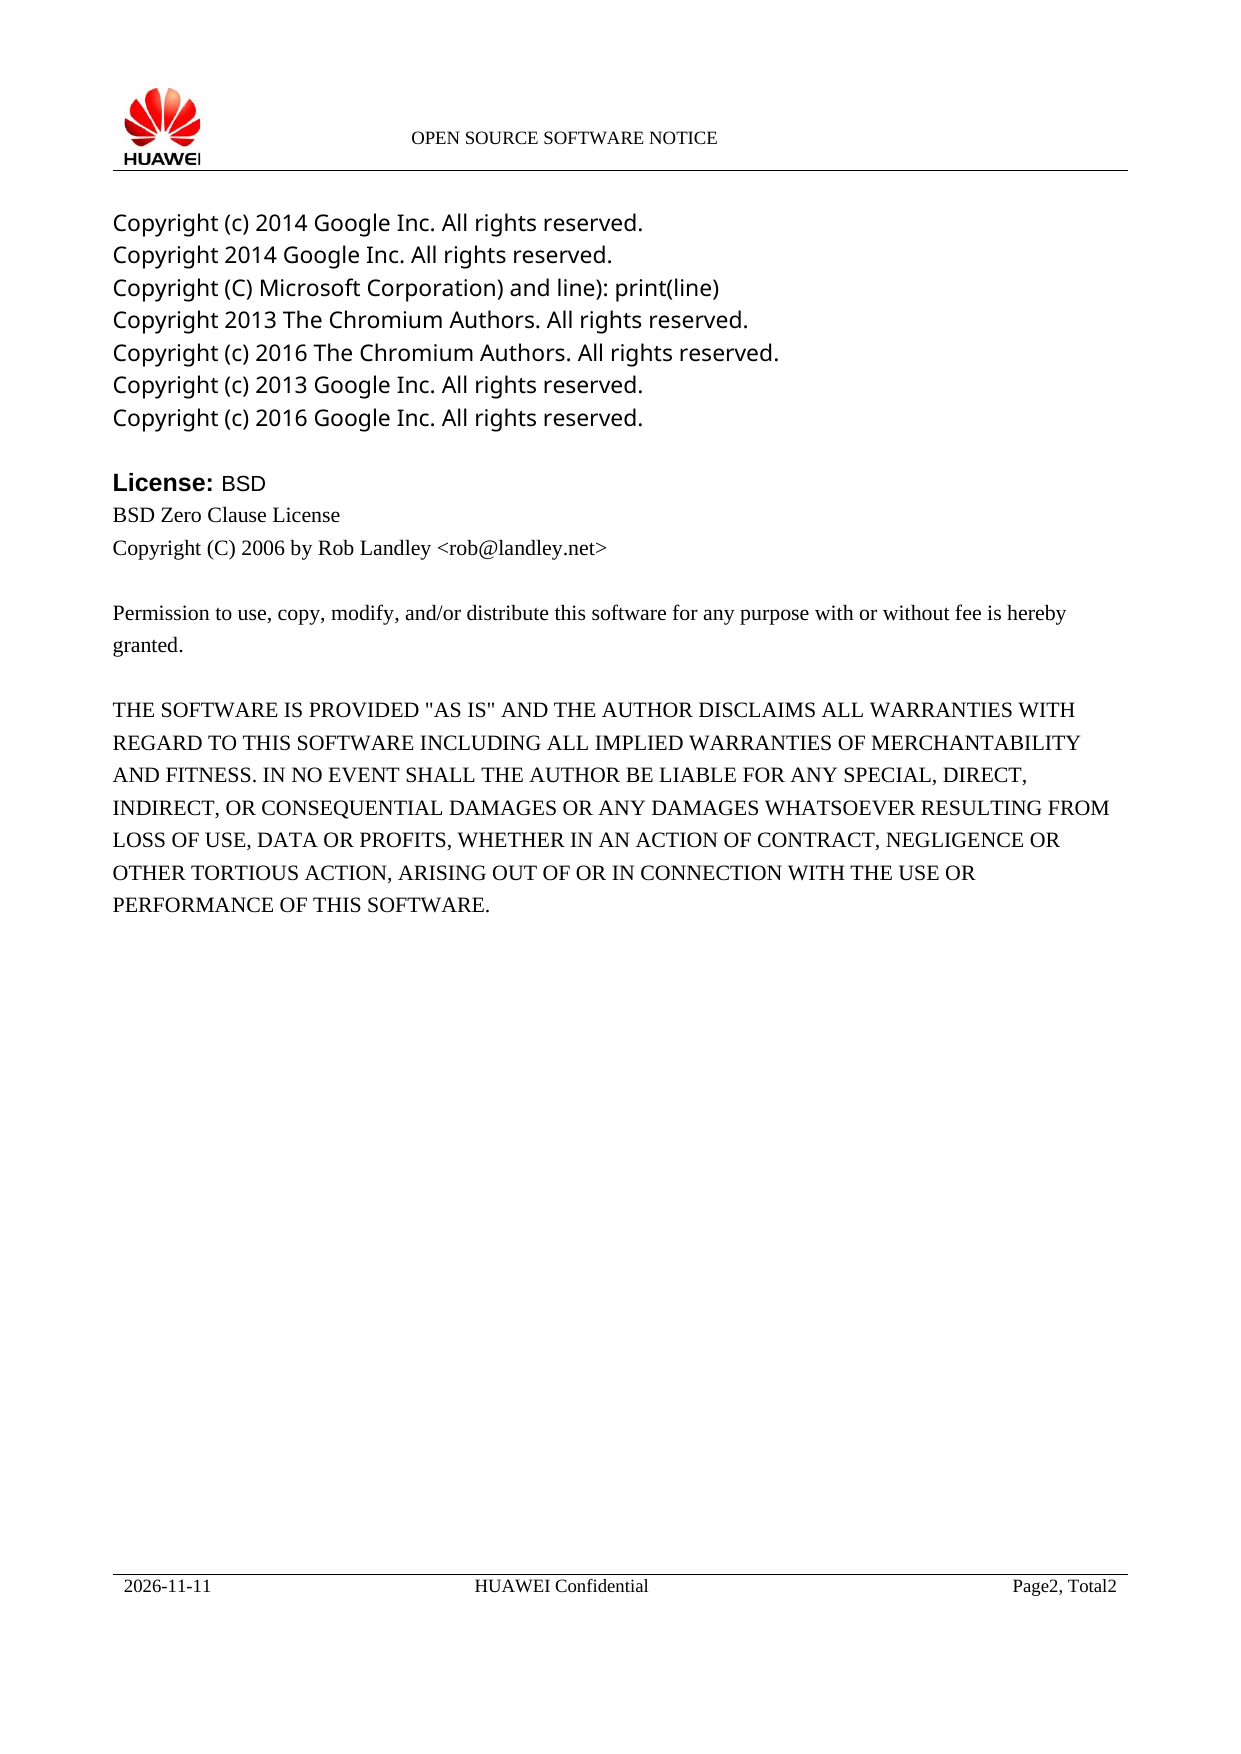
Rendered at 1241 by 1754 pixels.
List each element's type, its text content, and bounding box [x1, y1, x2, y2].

text License: BSD [112, 466, 1128, 499]
picture [124, 88, 201, 165]
text BSD Zero Clause License Copyright (C) 2006 by Rob Landley <rob@landley.net> Permission to use, copy, modify, and/or distribute this software for any purpose with or without fee is hereby granted. THE SOFTWARE IS PROVIDED "AS IS" AND THE AUTHOR DISCLAIMS ALL WARRANTIES WITH REGARD TO THIS SOFTWARE INCLUDING ALL IMPLIED WARRANTIES OF MERCHANTABILITY AND FITNESS. IN NO EVENT SHALL THE AUTHOR BE LIABLE FOR ANY SPECIAL, DIRECT, INDIRECT, OR CONSEQUENTIAL DAMAGES OR ANY DAMAGES WHATSOEVER RESULTING FROM LOSS OF USE, DATA OR PROFITS, WHETHER IN AN ACTION OF CONTRACT, NEGLIGENCE OR OTHER TORTIOUS ACTION, ARISING OUT OF OR IN CONNECTION WITH THE USE OR PERFORMANCE OF THIS SOFTWARE. [112, 499, 1128, 954]
